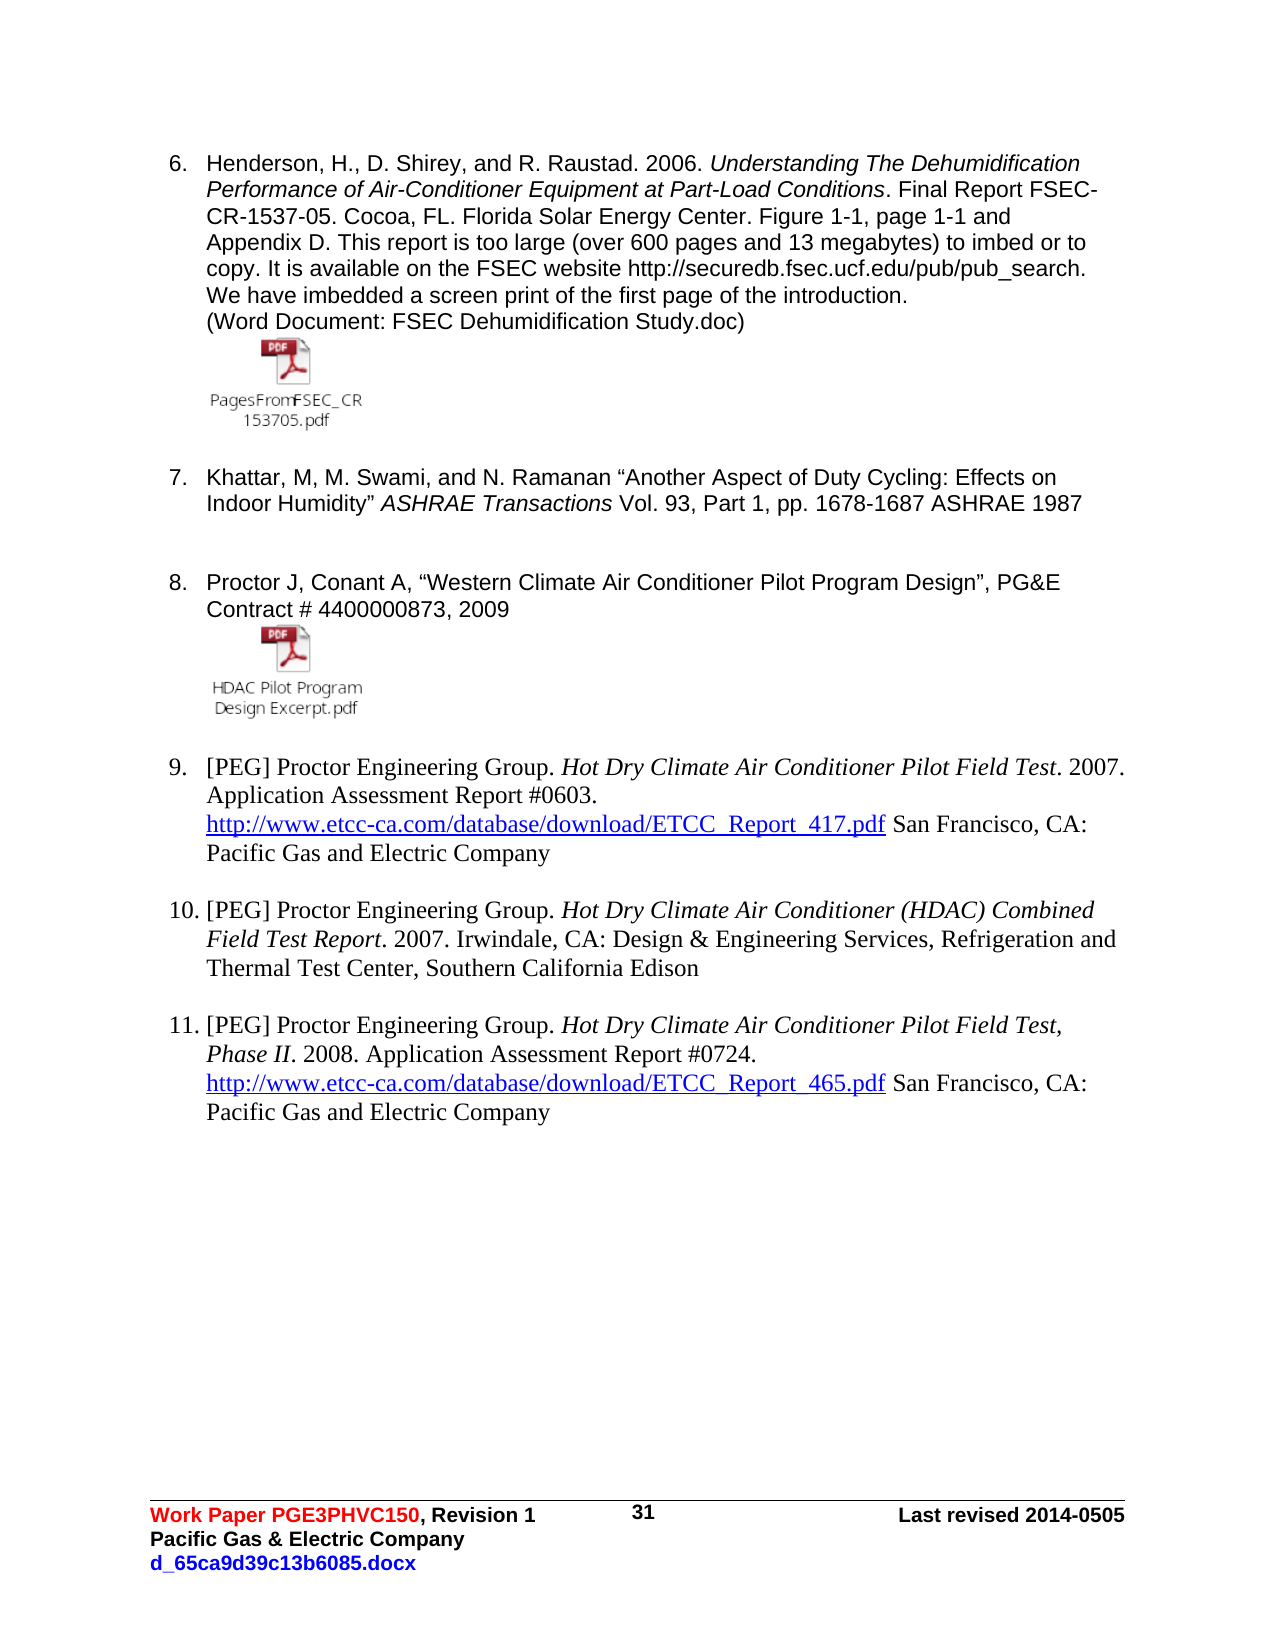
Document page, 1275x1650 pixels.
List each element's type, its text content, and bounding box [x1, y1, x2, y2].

list [PEG] Proctor Engineering Group. Hot Dry Climate Air Conditioner (HDAC) Combined Field Test Report. 2007. Irwindale, CA: Design & Engineering Services, Refrigeration and Thermal Test Center, Southern California Edison [169, 895, 1125, 982]
list [PEG] Proctor Engineering Group. Hot Dry Climate Air Conditioner Pilot Field Test, Phase II. 2008. Application Assessment Report #0724. http://www.etcc-ca.com/database/download/ETCC_Report_465.pdf San Francisco, CA: Pacific Gas and Electric Company [169, 1010, 1125, 1125]
list Khattar, M, M. Swami, and N. Ramanan “Another Aspect of Duty Cycling: Effects on Indoor Humidity” ASHRAE Transactions Vol. 93, Part 1, pp. 1678-1687 ASHRAE 1987 [169, 464, 1125, 517]
list Henderson, H., D. Shirey, and R. Raustad. 2006. Understanding The Dehumidification Performance of Air-Conditioner Equipment at Part-Load Conditions. Final Report FSEC-CR-1537-05. Cocoa, FL. Florida Solar Energy Center. Figure 1-1, page 1-1 and Appendix D. This report is too large (over 600 pages and 13 megabytes) to imbed or to copy. It is available on the FSEC website http://securedb.fsec.ucf.edu/pub/pub_search. We have imbedded a screen print of the first page of the introduction. (Word Document: FSEC Dehumidification Study.doc) [169, 150, 1125, 334]
list [PEG] Proctor Engineering Group. Hot Dry Climate Air Conditioner Pilot Field Test. 2007. Application Assessment Report #0603. http://www.etcc-ca.com/database/download/ETCC_Report_417.pdf San Francisco, CA: Pacific Gas and Electric Company [169, 752, 1125, 867]
list Proctor J, Conant A, “Western Climate Air Conditioner Pilot Program Design”, PG&E Contract # 4400000873, 2009 [169, 569, 1125, 622]
